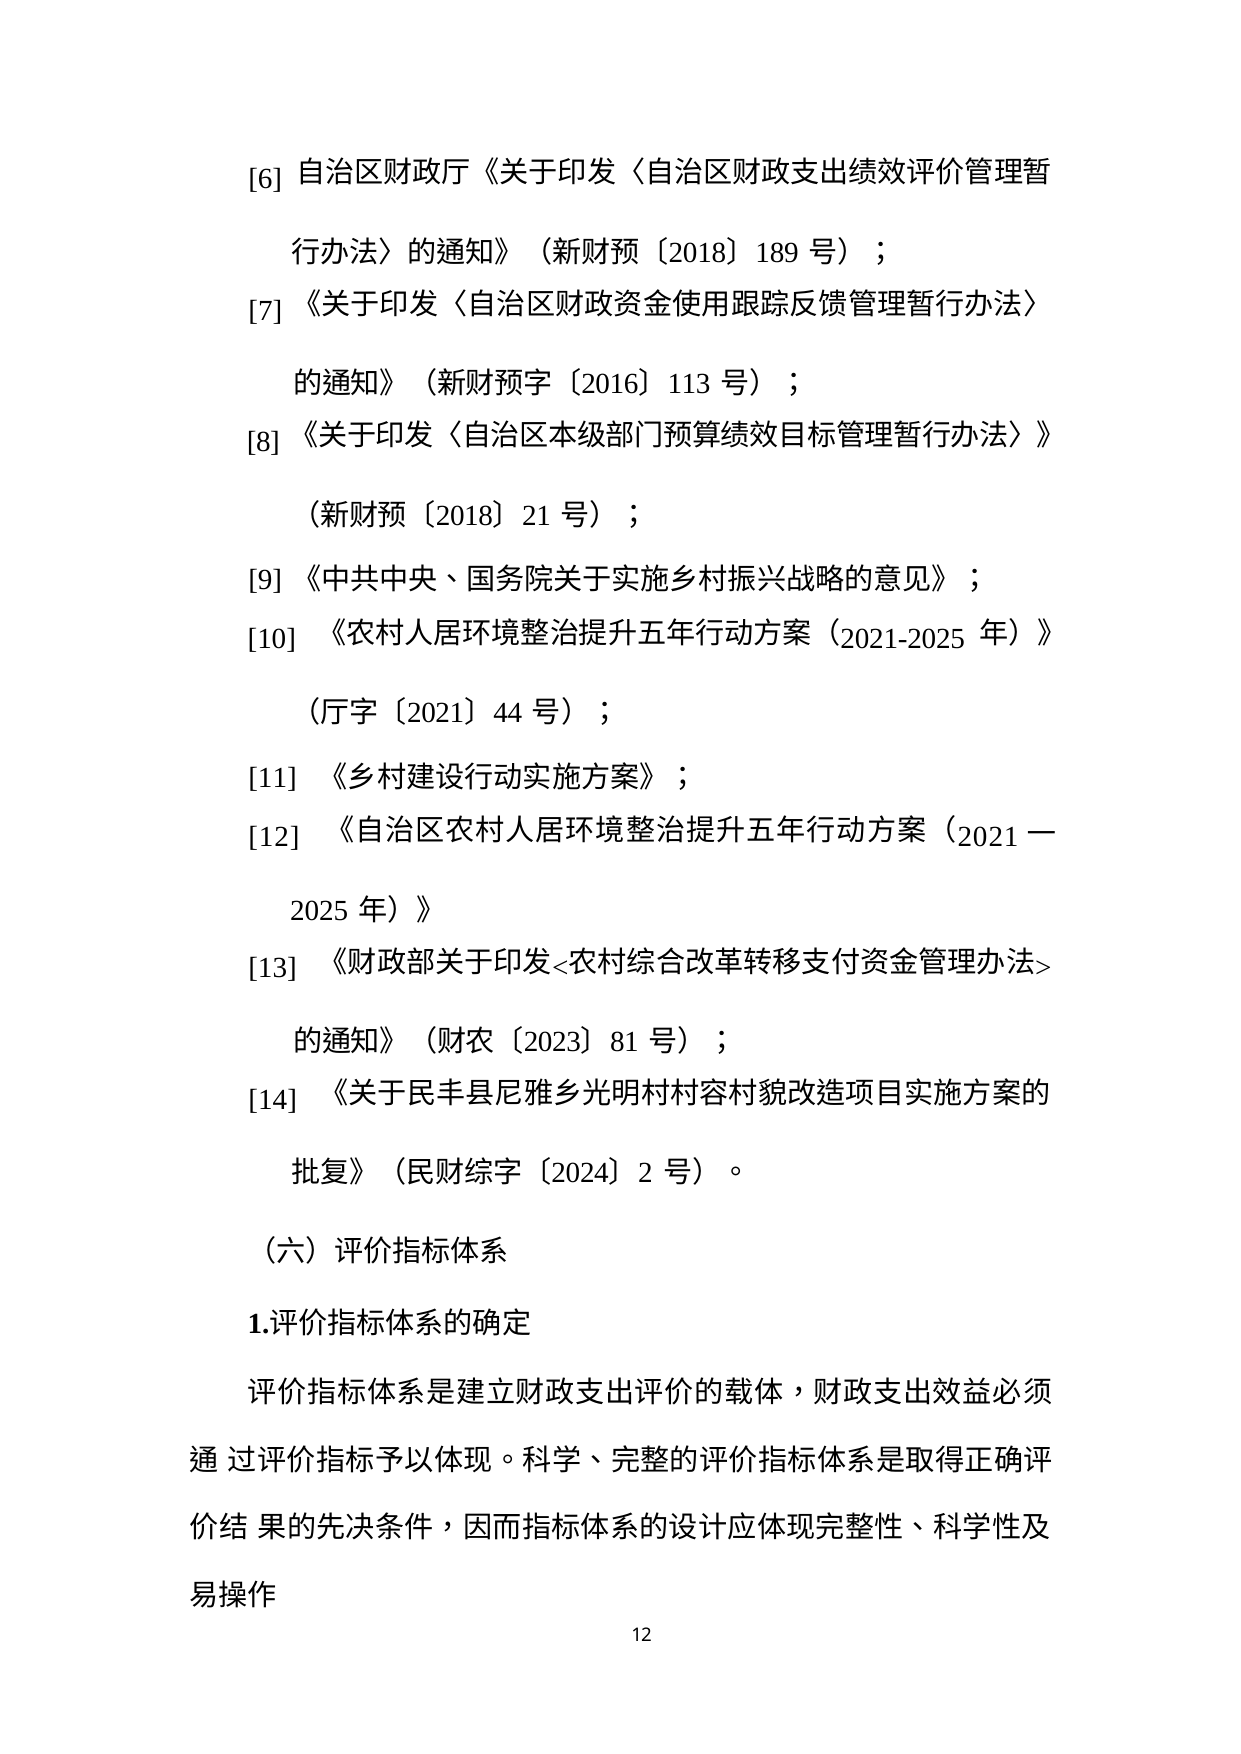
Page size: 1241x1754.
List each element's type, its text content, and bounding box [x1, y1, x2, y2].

text [7] 《关于印发〈自治区财政资金使用跟踪反馈管理暂行办法〉 [248, 299, 1066, 364]
text （新财预〔2018〕21 号）； [291, 496, 1066, 532]
text 批复》（民财综字〔2024〕2 号）。 [291, 1153, 1066, 1190]
text 的通知》（财农〔2023〕81 号）； [293, 1022, 1066, 1059]
text [13] 《财政部关于印发<农村综合改革转移支付资金管理办法> [248, 957, 1066, 1022]
text 1.评价指标体系的确定 [247, 1304, 1066, 1341]
text [6] 自治区财政厅《关于印发〈自治区财政支出绩效评价管理暂 [248, 168, 1066, 233]
text [14] 《关于民丰县尼雅乡光明村村容村貌改造项目实施方案的 [248, 1088, 1066, 1153]
text [9] 《中共中央、国务院关于实施乡村振兴战略的意见》； [248, 562, 1066, 596]
text [11] 《乡村建设行动实施方案》； [248, 759, 1066, 794]
text （六）评价指标体系 [248, 1232, 1066, 1268]
text [8] 《关于印发〈自治区本级部门预算绩效目标管理暂行办法〉》 [186, 431, 1066, 496]
text （厅字〔2021〕44 号）； [291, 693, 1066, 730]
text 的通知》（新财预字〔2016〕113 号）； [293, 364, 1066, 401]
text 2025 年）》 [290, 891, 1066, 927]
text 评价指标体系是建立财政支出评价的载体，财政支出效益必须通 过评价指标予以体现。科学、完整的评价指标体系是取得正确评价结 果的先决条件，因而指标体系的设计应体现完整性、科学性及易操作 [189, 1371, 1053, 1614]
text [12] 《自治区农村人居环境整治提升五年行动方案（2021 — [248, 826, 1066, 891]
text [10] 《农村人居环境整治提升五年行动方案（2021-2025 年）》 [186, 628, 1066, 693]
text 行办法〉的通知》（新财预〔2018〕189 号）； [292, 233, 1066, 269]
